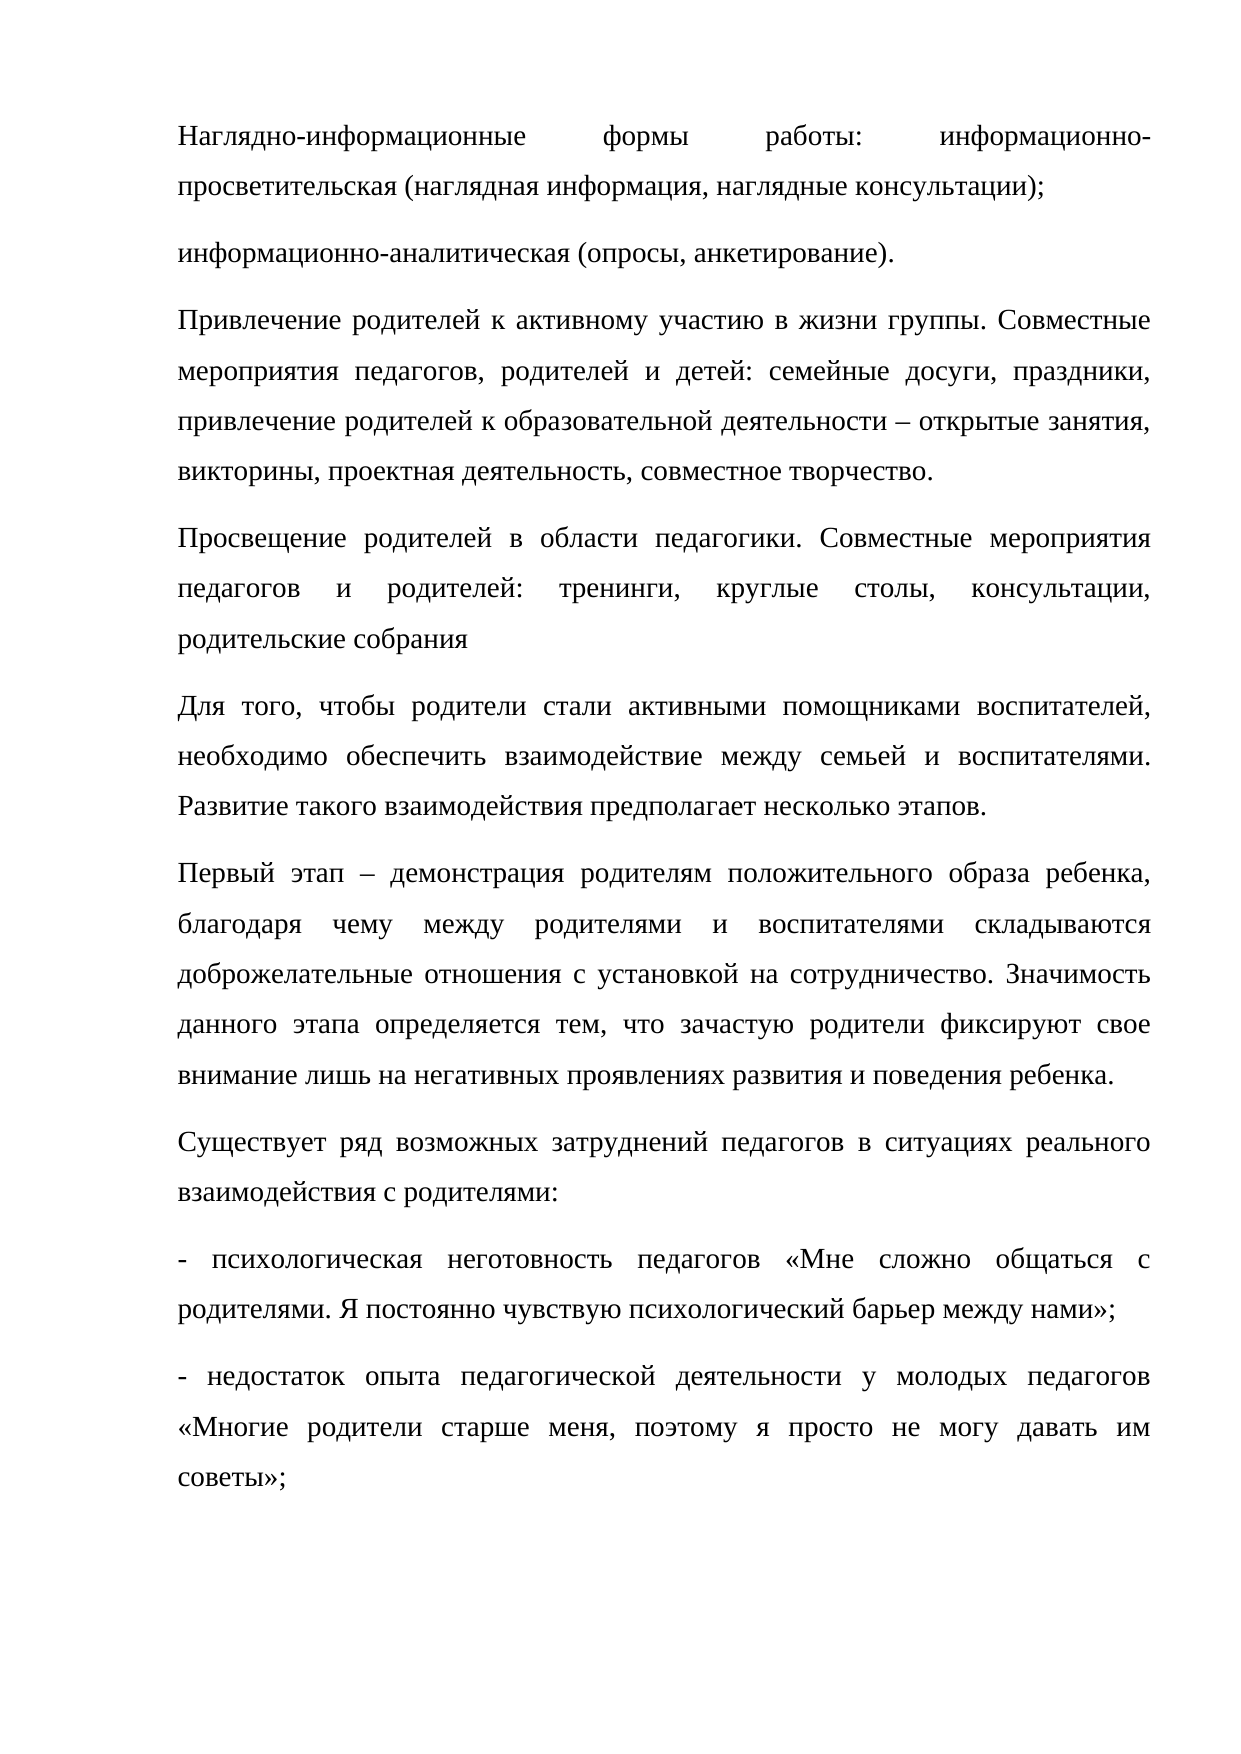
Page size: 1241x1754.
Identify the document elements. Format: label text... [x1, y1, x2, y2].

text информационно-аналитическая (опросы, анкетирование). [177, 235, 1152, 269]
text Существует ряд возможных затруднений педагогов в ситуациях реального взаимодействия с родителями: [177, 1124, 1152, 1208]
text - психологическая неготовность педагогов «Мне сложно общаться с родителями. Я постоянно чувствую психологический барьер между нами»; [177, 1241, 1152, 1325]
text - недостаток опыта педагогической деятельности у молодых педагогов «Многие родители старше меня, поэтому я просто не могу давать им советы»; [177, 1358, 1152, 1492]
text Первый этап – демонстрация родителям положительного образа ребенка, благодаря чему между родителями и воспитателями складываются доброжелательные отношения с установкой на сотрудничество. Значимость данного этапа определяется тем, что зачастую родители фиксируют свое внимание лишь на негативных проявлениях развития и поведения ребенка. [177, 856, 1152, 1090]
text Привлечение родителей к активному участию в жизни группы. Совместные мероприятия педагогов, родителей и детей: семейные досуги, праздники, привлечение родителей к образовательной деятельности – открытые занятия, викторины, проектная деятельность, совместное творчество. [177, 302, 1152, 487]
text Наглядно-информационные формы работы: информационно-просветительская (наглядная информация, наглядные консультации); [177, 118, 1152, 202]
text Для того, чтобы родители стали активными помощниками воспитателей, необходимо обеспечить взаимодействие между семьей и воспитателями. Развитие такого взаимодействия предполагает несколько этапов. [177, 688, 1152, 822]
text Просвещение родителей в области педагогики. Совместные мероприятия педагогов и родителей: тренинги, круглые столы, консультации, родительские собрания [177, 520, 1152, 654]
